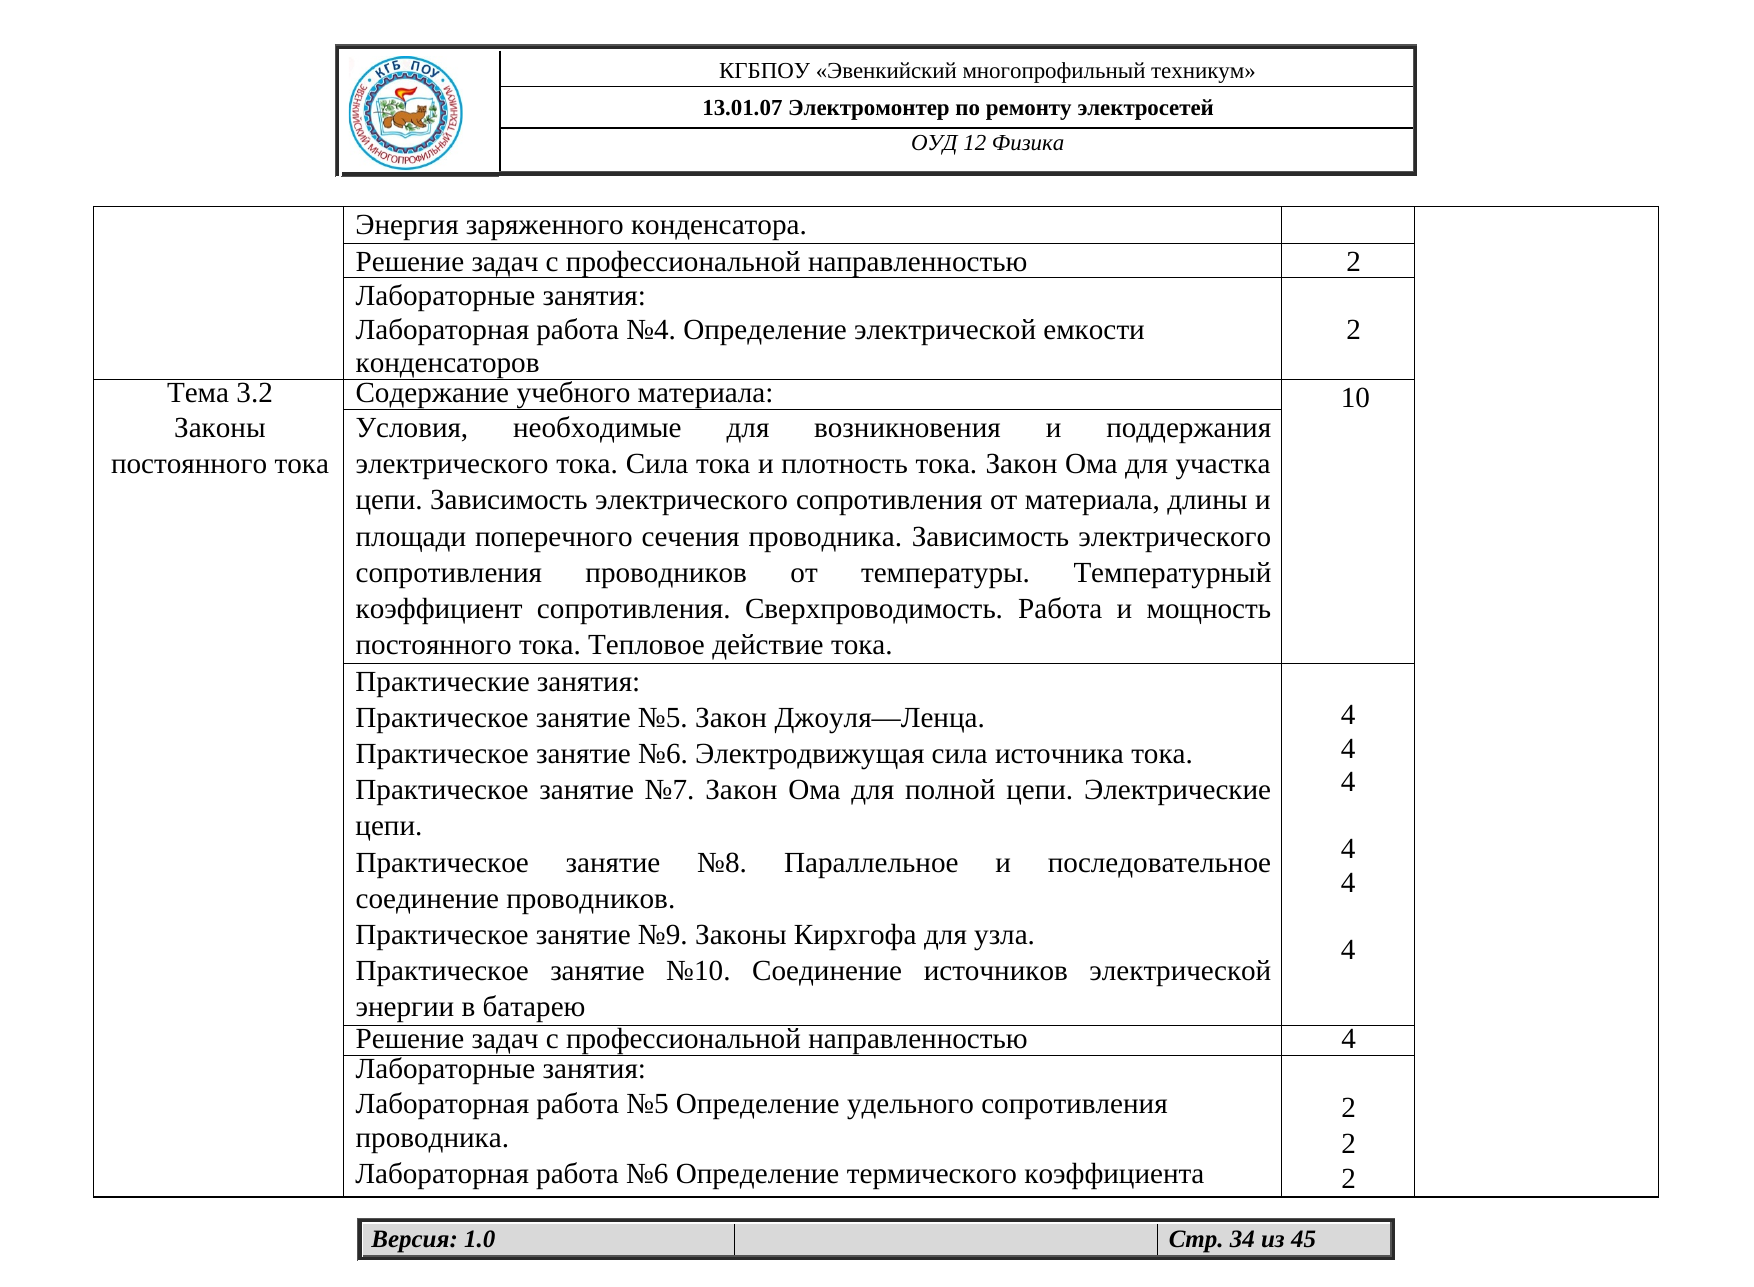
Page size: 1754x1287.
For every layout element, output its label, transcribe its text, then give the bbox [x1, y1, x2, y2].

table_cell 4 [1282, 1026, 1414, 1055]
table_cell 2 [1282, 244, 1414, 277]
table_cell Содержание учебного материала: [344, 380, 1281, 409]
table_cell Тема 3.2 Законы постоянного тока [94, 380, 343, 1196]
table_cell 10 [1282, 380, 1414, 663]
table_cell Решение задач с профессиональной направленностью [344, 1026, 1281, 1055]
table_cell 4 4 4 4 4 4 [1282, 664, 1414, 1025]
table_cell 4 [1282, 207, 1414, 243]
table_cell Решение задач с профессиональной направленностью [344, 244, 1281, 277]
table_cell Условия, необходимые для возникновения и поддержания электрического тока. Сила тока и плотность тока. Закон Ома для участка цепи. Зависимость электрического сопротивления от материала, длины и площади поперечного сечения проводника. Зависимость электрического сопротивления проводников от температуры. Температурный коэффициент сопротивления. Сверхпроводимость. Работа и мощность постоянного тока. Тепловое действие тока. [344, 410, 1281, 663]
table_cell Практические занятия: Практическое занятие №4 Соединение конденсаторов в батарею. Энергия заряженного конденсатора. [344, 207, 1281, 243]
table_cell 2 [1282, 278, 1414, 379]
picture [348, 56, 463, 171]
table_cell 2 2 2 2 2 2 [1282, 1056, 1414, 1196]
table_cell Практические занятия: Практическое занятие №5. Закон Джоуля—Ленца. Практическое занятие №6. Электродвижущая сила источника тока. Практическое занятие №7. Закон Ома для полной цепи. Электрические цепи. Практическое занятие №8. Параллельное и последовательное соединение проводников. Практическое занятие №9. Законы Кирхгофа для узла. Практическое занятие №10. Соединение источников электрической энергии в батарею [344, 664, 1281, 1025]
table_cell Лабораторные занятия: Лабораторная работа №4. Определение электрической емкости конденсаторов [344, 278, 1281, 379]
